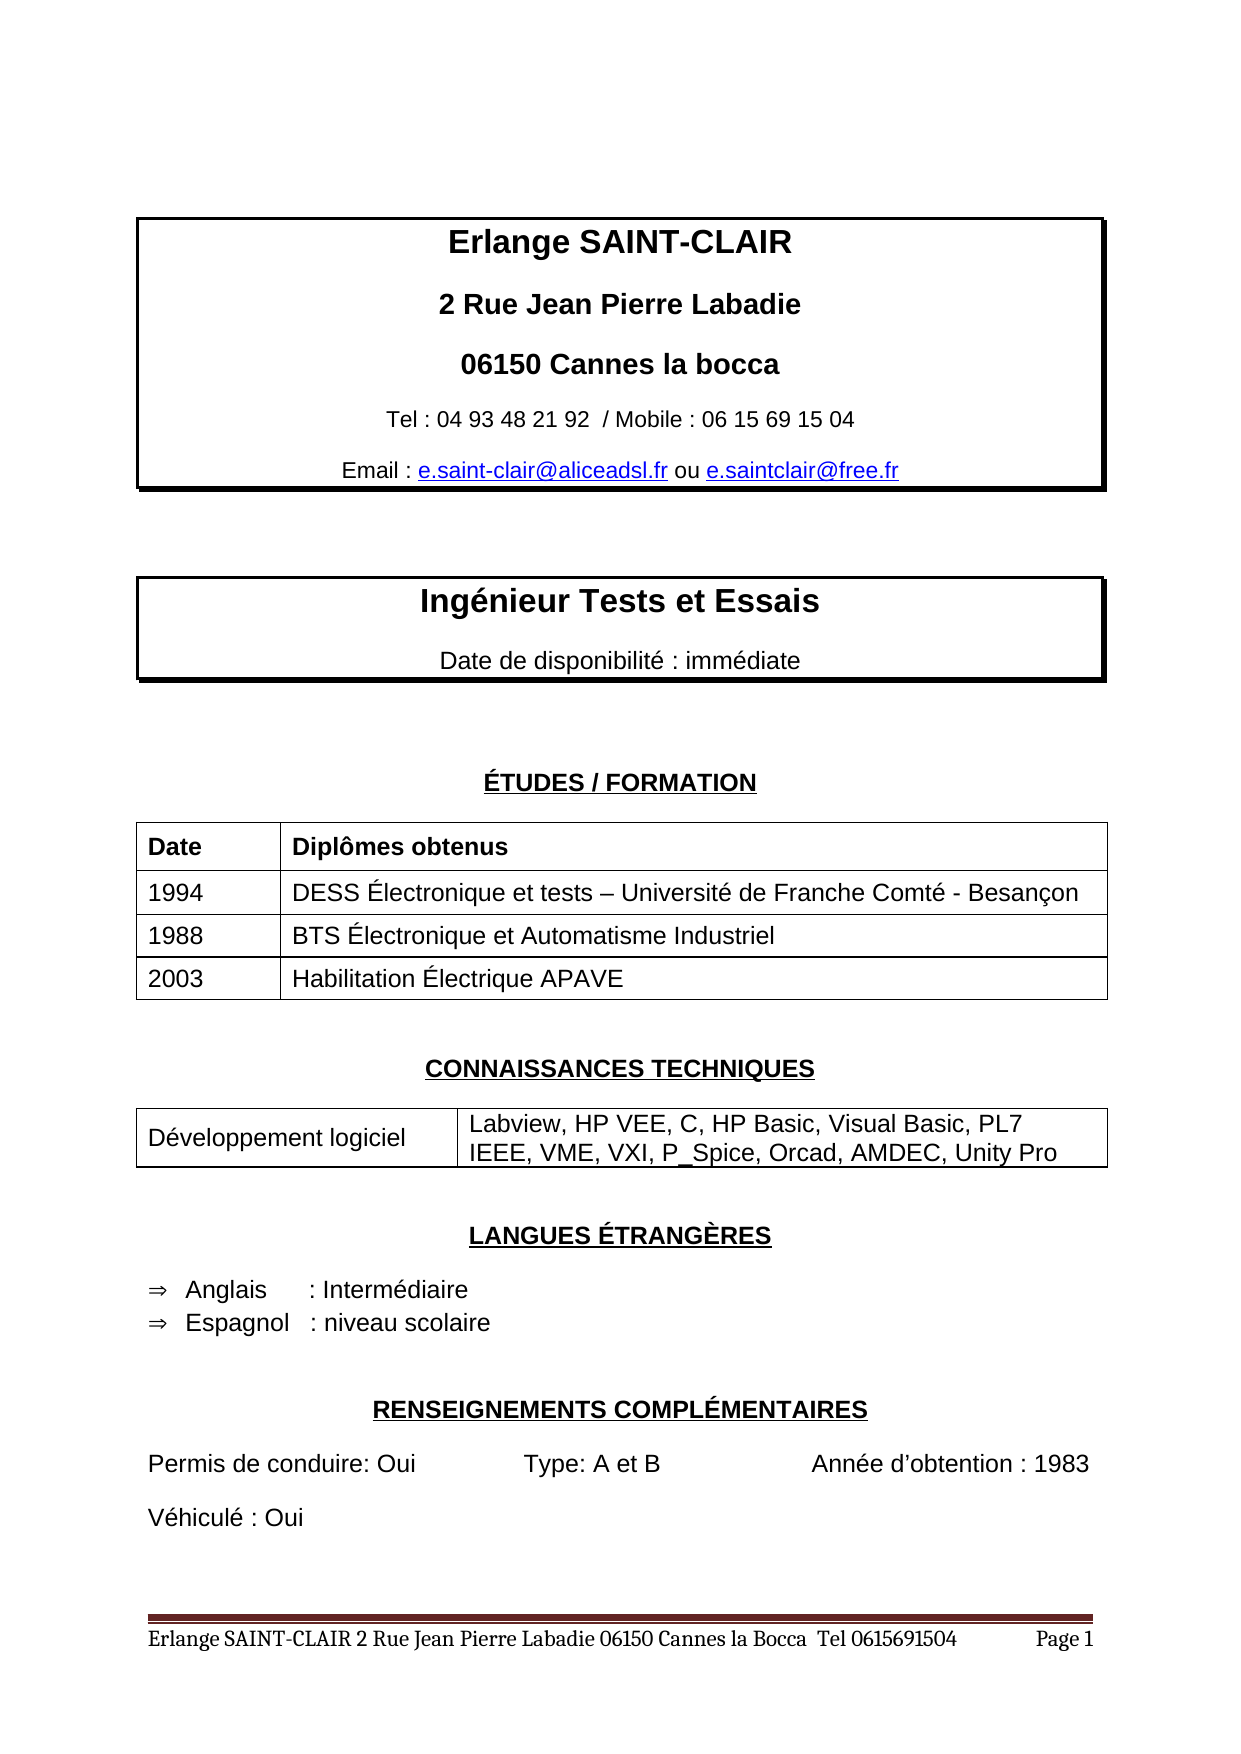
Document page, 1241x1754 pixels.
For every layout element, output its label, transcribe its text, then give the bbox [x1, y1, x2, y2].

text 2 Rue Jean Pierre Labadie [139, 282, 1101, 321]
table_cell 1988 [137, 915, 280, 956]
table_cell 1994 [137, 871, 280, 914]
text Erlange SAINT-CLAIR [139, 220, 1101, 261]
table_header Labview, HP VEE, C, HP Basic, Visual Basic, PL7 IEEE, VME, VXI, P_Spice, Orcad, AMDEC, Unity Pro [458, 1109, 1107, 1166]
text Date de disponibilité : immédiate [139, 641, 1101, 677]
text Tel : 04 93 48 21 92 / Mobile : 06 15 69 15 04 [139, 401, 1101, 432]
table_cell Habilitation Électrique APAVE [281, 958, 1107, 999]
list Anglais : Intermédiaire [148, 1275, 1093, 1304]
text CONNAISSANCES TECHNIQUES [148, 1054, 1093, 1083]
text Véhiculé : Oui [148, 1503, 1093, 1532]
text LANGUES ÉTRANGÈRES [148, 1221, 1093, 1250]
text Ingénieur Tests et Essais [139, 579, 1101, 619]
text ÉTUDES / FORMATION [148, 768, 1093, 796]
text RENSEIGNEMENTS COMPLÉMENTAIRES [148, 1395, 1093, 1424]
table_header Date [137, 823, 280, 870]
text 06150 Cannes la bocca [139, 342, 1101, 380]
table_cell 2003 [137, 958, 280, 999]
text Permis de conduire: Oui Type: A et B Année d’obtention : 1983 [148, 1449, 1093, 1478]
table_header Diplômes obtenus [281, 823, 1107, 870]
text Email : e.saint-clair@aliceadsl.fr ou e.saintclair@free.fr [139, 452, 1101, 486]
table_header Développement logiciel [137, 1109, 457, 1166]
table_cell BTS Électronique et Automatisme Industriel [281, 915, 1107, 956]
table_cell DESS Électronique et tests – Université de Franche Comté - Besançon [281, 871, 1107, 914]
list Espagnol : niveau scolaire [148, 1308, 1093, 1337]
